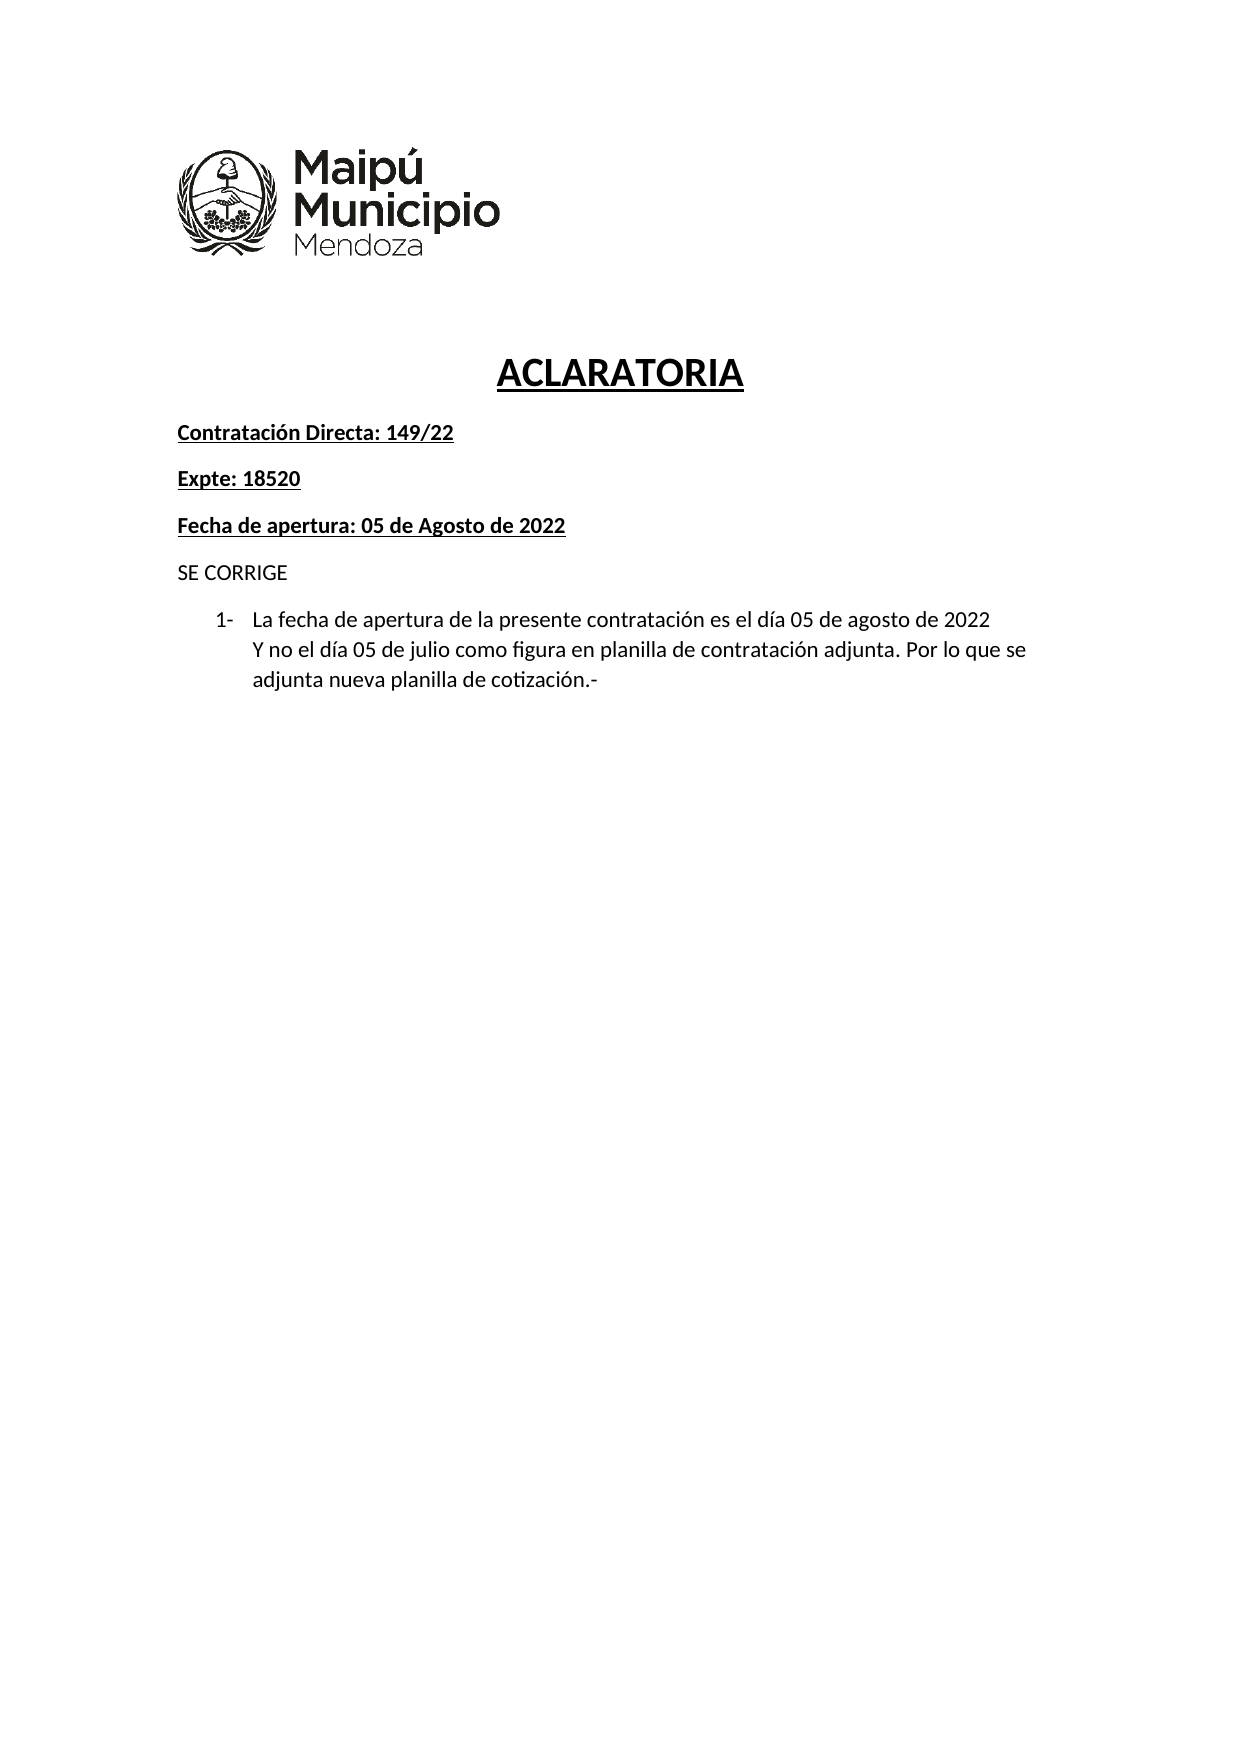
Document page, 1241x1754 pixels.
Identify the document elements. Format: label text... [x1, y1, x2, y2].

text Contratación Directa: 149/22 [177, 418, 1063, 446]
picture [177, 147, 500, 256]
text Expte: 18520 [177, 464, 1063, 492]
list Y no el día 05 de julio como figura en planilla de contratación adjunta. Por lo que se adjunta nueva planilla de cotización.- [252, 635, 1063, 693]
list La fecha de apertura de la presente contratación es el día 05 de agosto de 2022 [215, 605, 1063, 633]
text ACLARATORIA [177, 346, 1063, 397]
text SE CORRIGE [177, 558, 1063, 586]
text Fecha de apertura: 05 de Agosto de 2022 [177, 511, 1063, 539]
